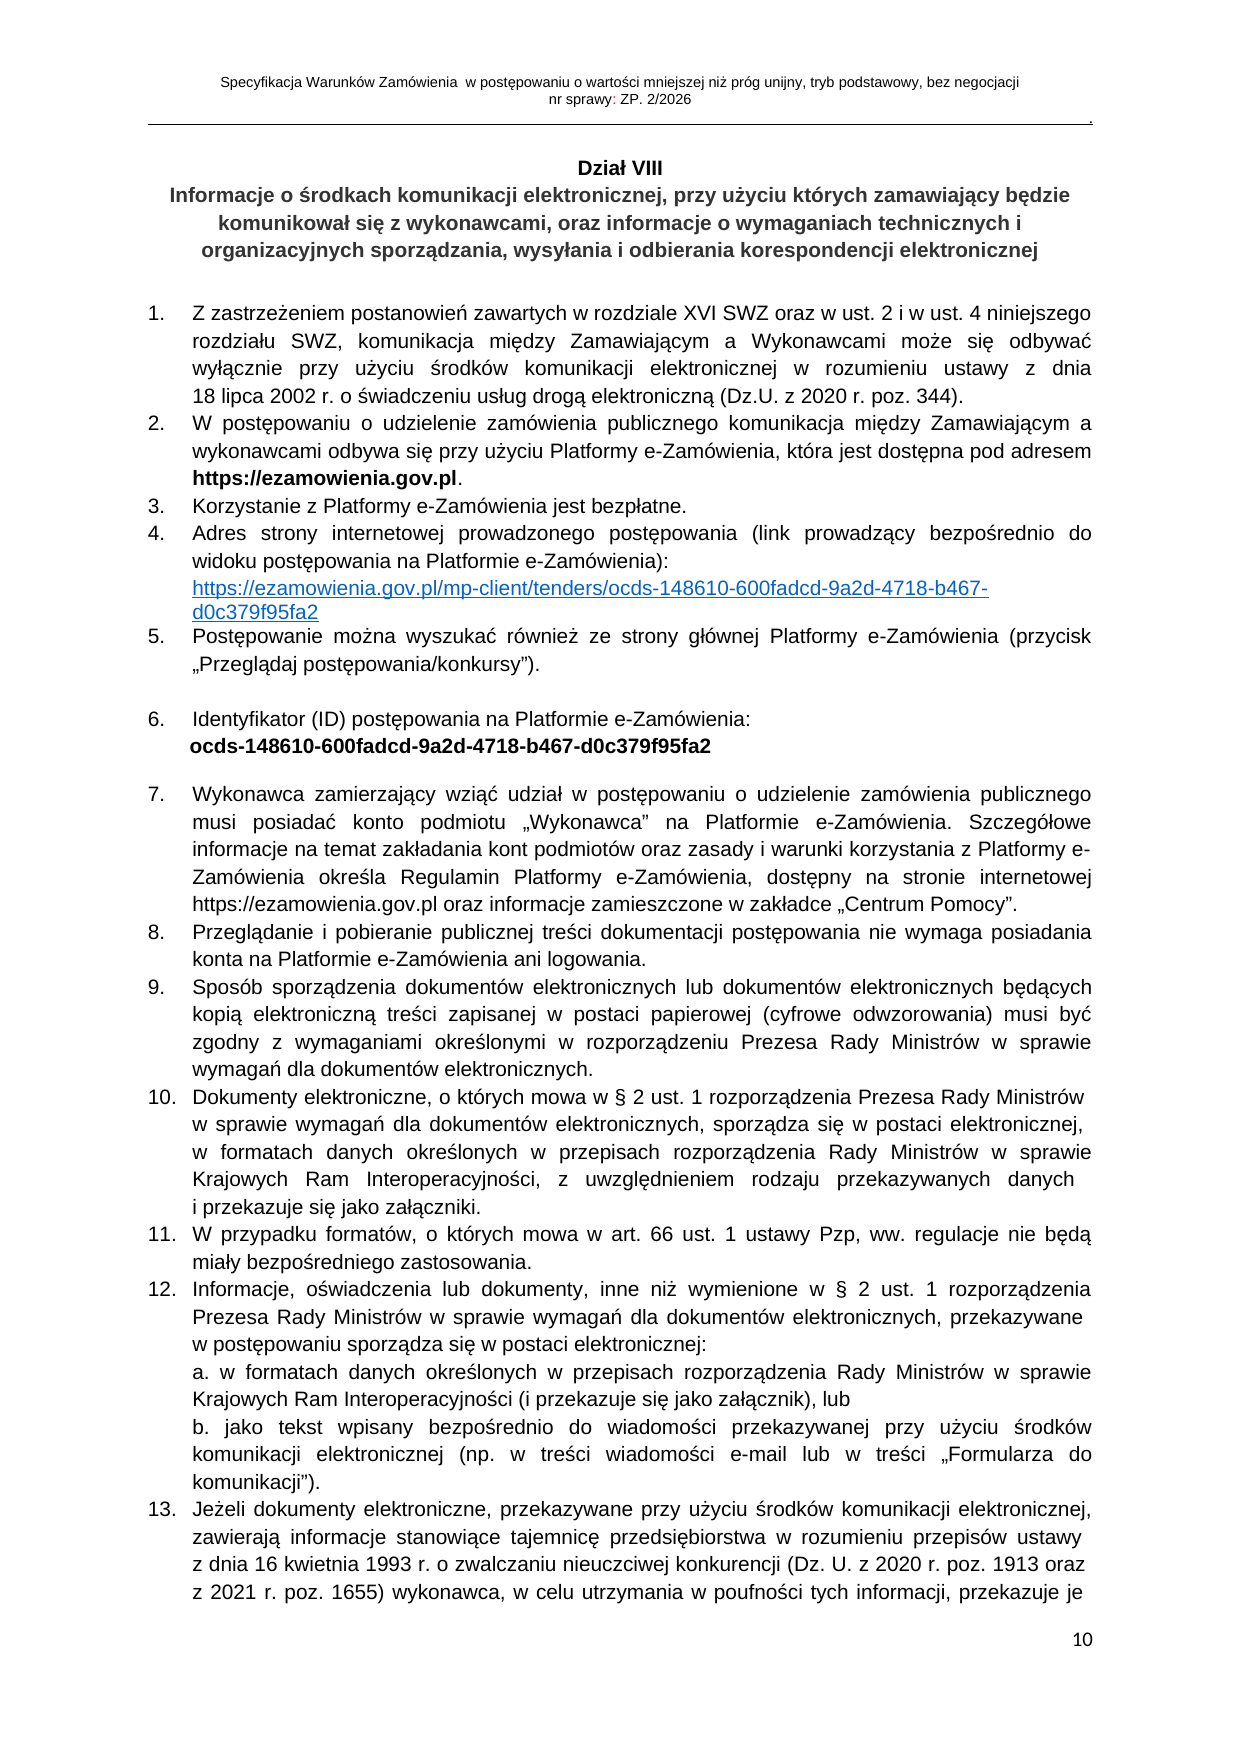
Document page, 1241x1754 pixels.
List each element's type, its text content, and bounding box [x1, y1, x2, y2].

text https://ezamowienia.gov.pl/mp-client/tenders/ocds-148610-600fadcd-9a2d-4718-b467-d0c379f95fa2 [192, 576, 1093, 624]
list Identyfikator (ID) postępowania na Platformie e-Zamówienia: [148, 707, 1093, 731]
text ocds-148610-600fadcd-9a2d-4718-b467-d0c379f95fa2 [148, 734, 1093, 758]
list Informacje, oświadczenia lub dokumenty, inne niż wymienione w § 2 ust. 1 rozporządzenia Prezesa Rady Ministrów w sprawie wymagań dla dokumentów elektronicznych, przekazywane w postępowaniu sporządza się w postaci elektronicznej: [148, 1277, 1093, 1356]
text a. w formatach danych określonych w przepisach rozporządzenia Rady Ministrów w sprawie Krajowych Ram Interoperacyjności (i przekazuje się jako załącznik), lub [192, 1359, 1093, 1411]
list Adres strony internetowej prowadzonego postępowania (link prowadzący bezpośrednio do widoku postępowania na Platformie e-Zamówienia): [148, 521, 1093, 573]
list Postępowanie można wyszukać również ze strony głównej Platformy e-Zamówienia (przycisk „Przeglądaj postępowania/konkursy”). [148, 624, 1093, 676]
text Informacje o środkach komunikacji elektronicznej, przy użyciu których zamawiający będzie komunikował się z wykonawcami, oraz informacje o wymaganiach technicznych i organizacyjnych sporządzania, wysyłania i odbierania korespondencji elektronicznej [148, 183, 1093, 262]
list Sposób sporządzenia dokumentów elektronicznych lub dokumentów elektronicznych będących kopią elektroniczną treści zapisanej w postaci papierowej (cyfrowe odwzorowania) musi być zgodny z wymaganiami określonymi w rozporządzeniu Prezesa Rady Ministrów w sprawie wymagań dla dokumentów elektronicznych. [148, 974, 1093, 1081]
list Z zastrzeżeniem postanowień zawartych w rozdziale XVI SWZ oraz w ust. 2 i w ust. 4 niniejszego rozdziału SWZ, komunikacja między Zamawiającym a Wykonawcami może się odbywać wyłącznie przy użyciu środków komunikacji elektronicznej w rozumieniu ustawy z dnia 18 lipca 2002 r. o świadczeniu usług drogą elektroniczną (Dz.U. z 2020 r. poz. 344). [148, 301, 1093, 408]
list Przeglądanie i pobieranie publicznej treści dokumentacji postępowania nie wymaga posiadania konta na Platformie e-Zamówienia ani logowania. [148, 919, 1093, 971]
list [148, 1497, 1093, 1603]
list W postępowaniu o udzielenie zamówienia publicznego komunikacja między Zamawiającym a wykonawcami odbywa się przy użyciu Platformy e-Zamówienia, która jest dostępna pod adresem https://ezamowienia.gov.pl. [148, 411, 1093, 490]
text Dział VIII [148, 155, 1093, 179]
list Dokumenty elektroniczne, o których mowa w § 2 ust. 1 rozporządzenia Prezesa Rady Ministrów w sprawie wymagań dla dokumentów elektronicznych, sporządza się w postaci elektronicznej, w formatach danych określonych w przepisach rozporządzenia Rady Ministrów w sprawie Krajowych Ram Interoperacyjności, z uwzględnieniem rodzaju przekazywanych danych i przekazuje się jako załączniki. [148, 1084, 1093, 1218]
text b. jako tekst wpisany bezpośrednio do wiadomości przekazywanej przy użyciu środków komunikacji elektronicznej (np. w treści wiadomości e-mail lub w treści „Formularza do komunikacji”). [192, 1414, 1093, 1493]
list W przypadku formatów, o których mowa w art. 66 ust. 1 ustawy Pzp, ww. regulacje nie będą miały bezpośredniego zastosowania. [148, 1222, 1093, 1273]
list Wykonawca zamierzający wziąć udział w postępowaniu o udzielenie zamówienia publicznego musi posiadać konto podmiotu „Wykonawca” na Platformie e-Zamówienia. Szczegółowe informacje na temat zakładania kont podmiotów oraz zasady i warunki korzystania z Platformy e-Zamówienia określa Regulamin Platformy e-Zamówienia, dostępny na stronie internetowej https://ezamowienia.gov.pl oraz informacje zamieszczone w zakładce „Centrum Pomocy”. [148, 782, 1093, 916]
list Korzystanie z Platformy e-Zamówienia jest bezpłatne. [148, 494, 1093, 518]
